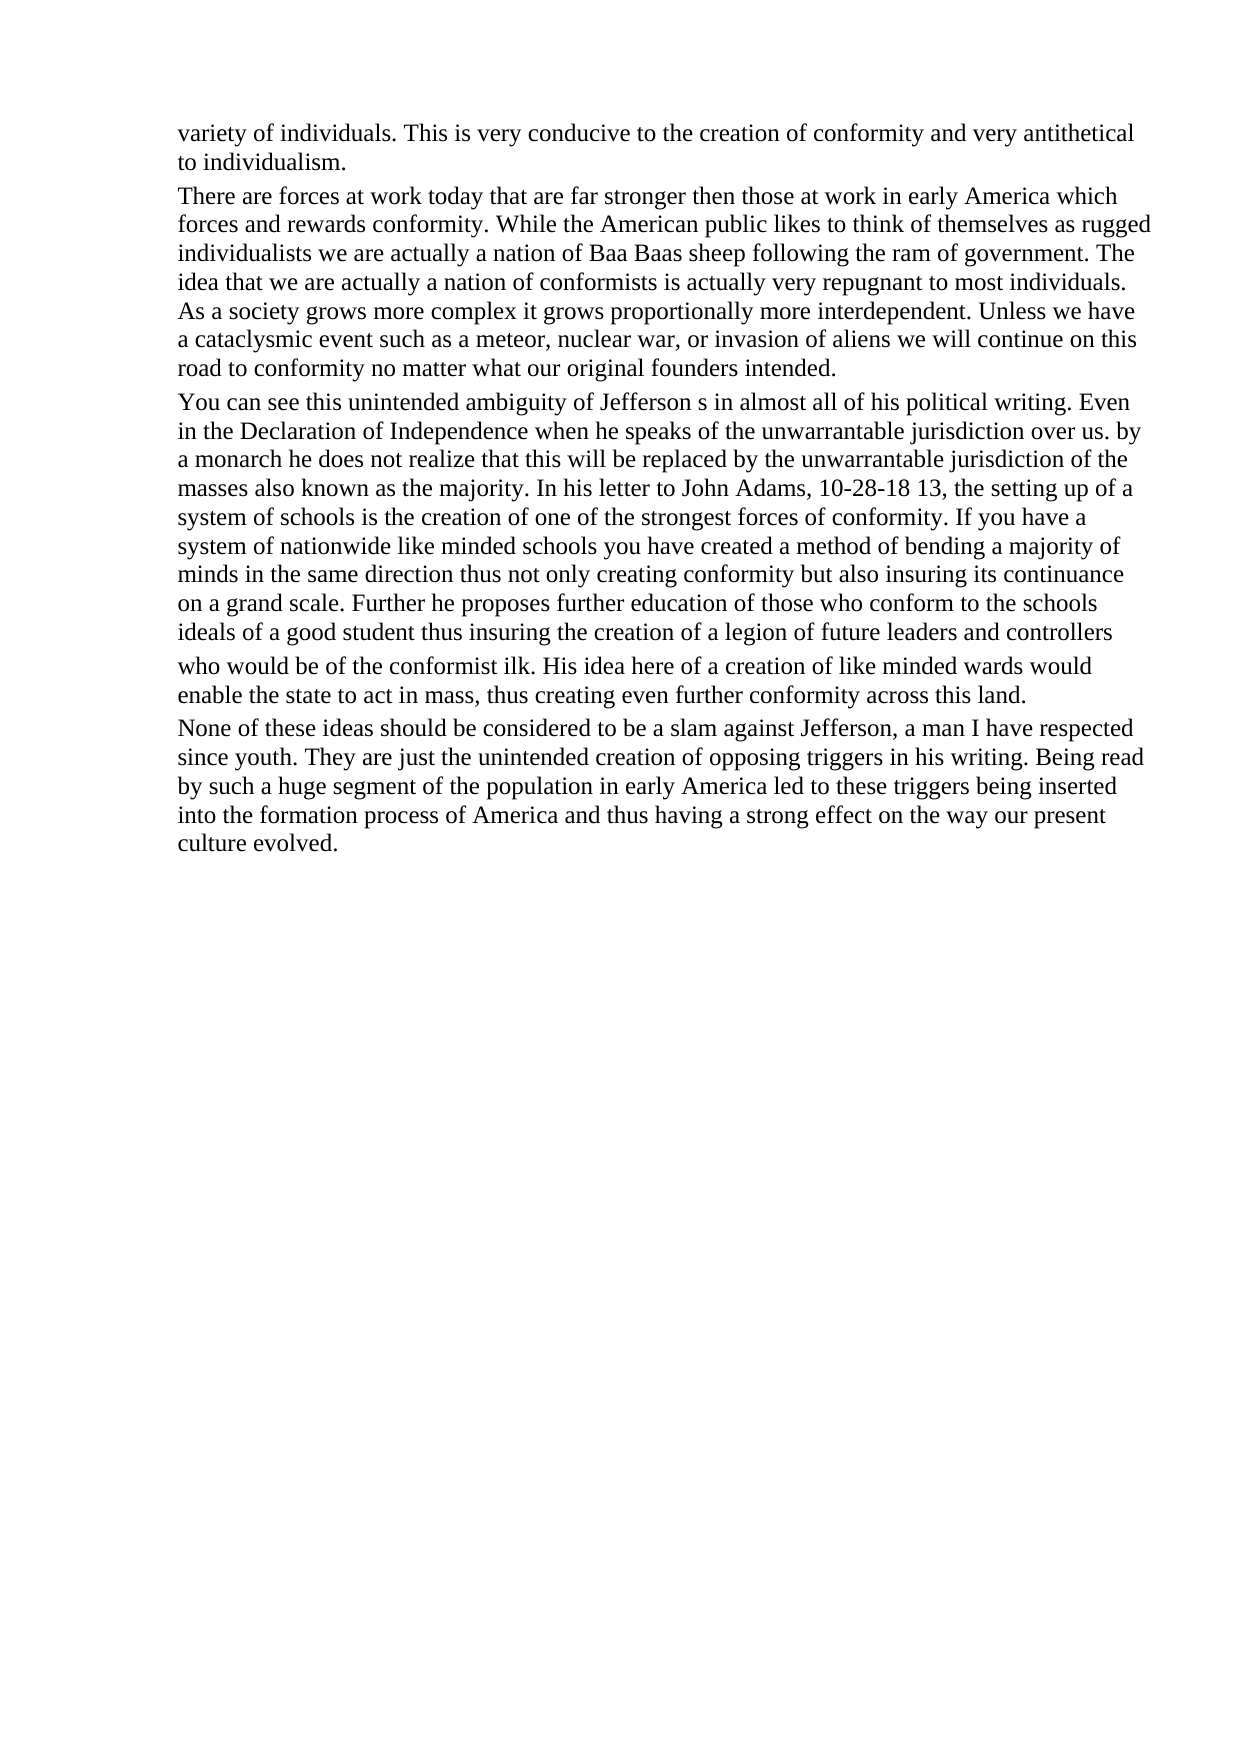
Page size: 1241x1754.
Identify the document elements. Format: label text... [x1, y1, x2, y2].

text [177, 118, 1152, 176]
text You can see this unintended ambiguity of Jefferson s in almost all of his political writing. Even in the Declaration of Independence when he speaks of the unwarrantable jurisdiction over us. by a monarch he does not realize that this will be replaced by the unwarrantable jurisdiction of the masses also known as the majority. In his letter to John Adams, 10-28-18 13, the setting up of a system of schools is the creation of one of the strongest forces of conformity. If you have a system of nationwide like minded schools you have created a method of bending a majority of minds in the same direction thus not only creating conformity but also insuring its continuance on a grand scale. Further he proposes further education of those who conform to the schools ideals of a good student thus insuring the creation of a legion of future leaders and controllers [177, 387, 1152, 646]
text There are forces at work today that are far stronger then those at work in early America which forces and rewards conformity. While the American public likes to think of themselves as rugged individualists we are actually a nation of Baa Baas sheep following the ram of government. The idea that we are actually a nation of conformists is actually very repugnant to most individuals. As a society grows more complex it grows proportionally more interdependent. Unless we have a cataclysmic event such as a meteor, nuclear war, or invasion of aliens we will continue on this road to conformity no matter what our original founders intended. [177, 181, 1152, 382]
text who would be of the conformist ilk. His idea here of a creation of like minded wards would enable the state to act in mass, thus creating even further conformity across this land. [177, 651, 1152, 708]
text None of these ideas should be considered to be a slam against Jefferson, a man I have respected since youth. They are just the unintended creation of opposing triggers in his writing. Being read by such a huge segment of the population in early America led to these triggers being inserted into the formation process of America and thus having a strong effect on the way our present culture evolved. [177, 713, 1152, 857]
